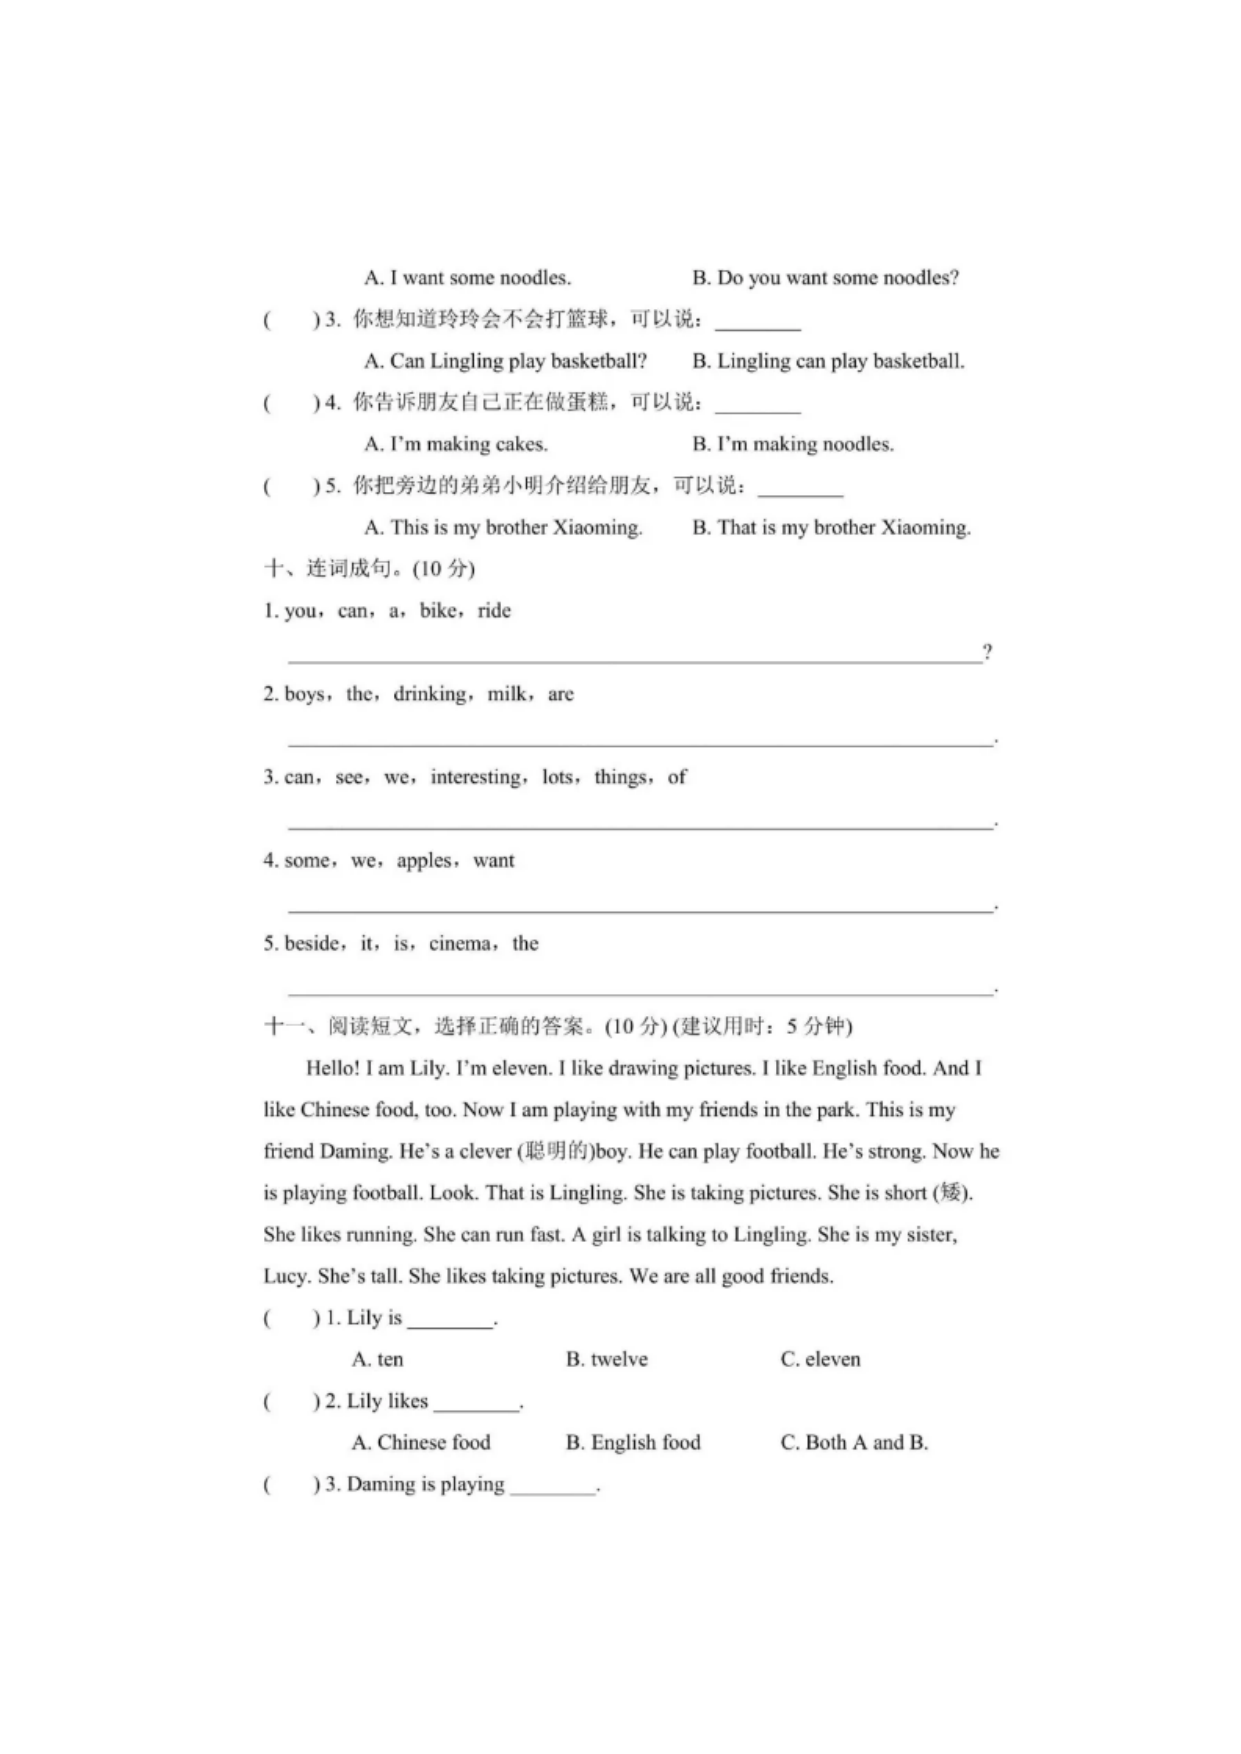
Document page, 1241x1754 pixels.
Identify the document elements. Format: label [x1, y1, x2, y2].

picture [192, 162, 1049, 1592]
